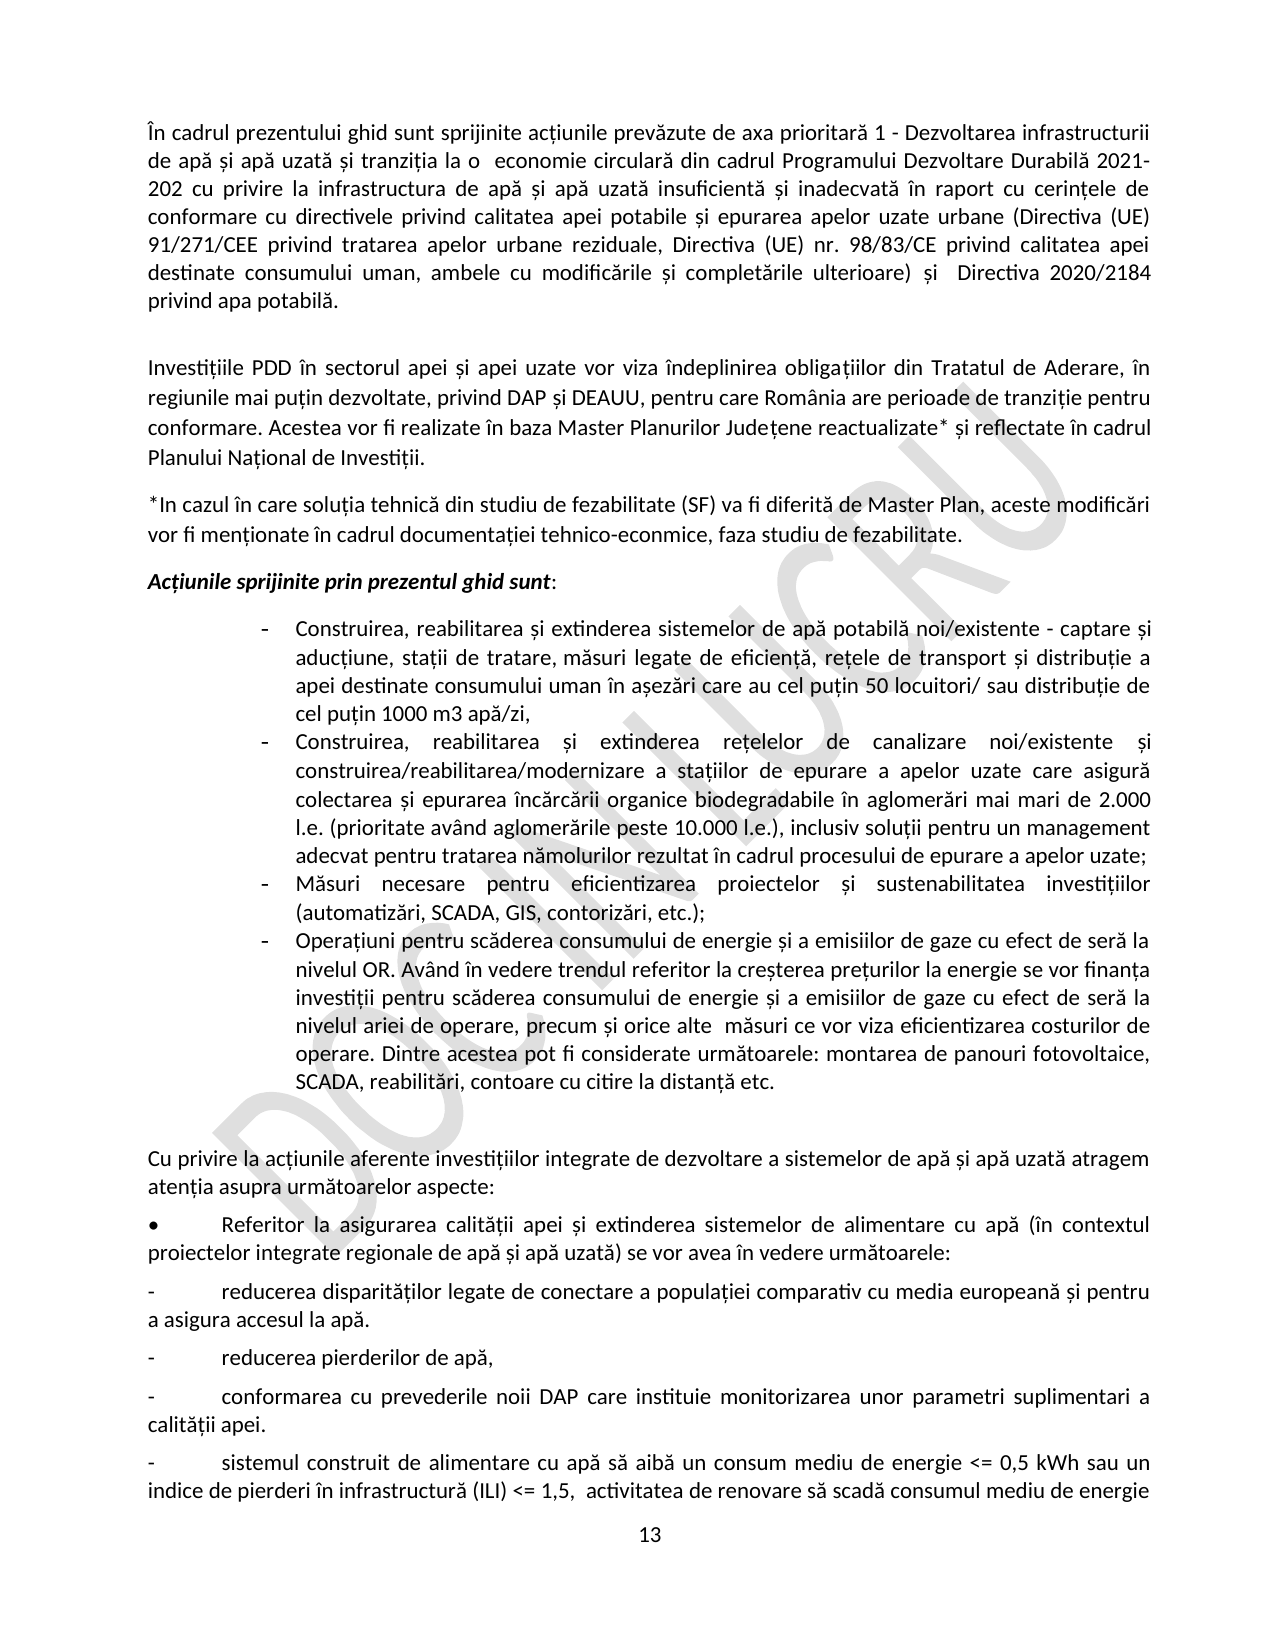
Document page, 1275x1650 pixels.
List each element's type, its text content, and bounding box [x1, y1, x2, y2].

text Acțiunile sprijinite prin prezentul ghid sunt: [148, 567, 1152, 595]
text În cadrul prezentului ghid sunt sprijinite acțiunile prevăzute de axa prioritară 1 - Dezvoltarea infrastructurii de apă și apă uzată și tranziția la o economie circulară din cadrul Programului Dezvoltare Durabilă 2021-202 cu privire la infrastructura de apă și apă uzată insuficientă și inadecvată în raport cu cerințele de conformare cu directivele privind calitatea apei potabile și epurarea apelor uzate urbane (Directiva (UE) 91/271/CEE privind tratarea apelor urbane reziduale, Directiva (UE) nr. 98/83/CE privind calitatea apei destinate consumului uman, ambele cu modificările și completările ulterioare) și Directiva 2020/2184 privind apa potabilă. [148, 118, 1152, 314]
text • Referitor la asigurarea calității apei și extinderea sistemelor de alimentare cu apă (în contextul proiectelor integrate regionale de apă și apă uzată) se vor avea în vedere următoarele: [148, 1211, 1152, 1267]
list Construirea, reabilitarea și extinderea rețelelor de canalizare noi/existente şi construirea/reabilitarea/modernizare a stațiilor de epurare a apelor uzate care asigură colectarea şi epurarea încărcării organice biodegradabile în aglomerări mai mari de 2.000 l.e. (prioritate având aglomerările peste 10.000 l.e.), inclusiv soluții pentru un management adecvat pentru tratarea nămolurilor rezultat în cadrul procesului de epurare a apelor uzate; [258, 727, 1152, 869]
text - conformarea cu prevederile noii DAP care instituie monitorizarea unor parametri suplimentari a calității apei. [148, 1382, 1152, 1438]
list Construirea, reabilitarea și extinderea sistemelor de apă potabilă noi/existente - captare și aducțiune, stații de tratare, măsuri legate de eficiență, rețele de transport și distribuție a apei destinate consumului uman în așezări care au cel puțin 50 locuitori/ sau distribuție de cel puțin 1000 m3 apă/zi, [258, 614, 1152, 727]
text - reducerea disparităților legate de conectare a populației comparativ cu media europeană și pentru a asigura accesul la apă. [148, 1277, 1152, 1333]
text - reducerea pierderilor de apă, [148, 1343, 1152, 1371]
text Cu privire la acțiunile aferente investițiilor integrate de dezvoltare a sistemelor de apă și apă uzată atragem atenția asupra următoarelor aspecte: [148, 1144, 1152, 1200]
list Măsuri necesare pentru eficientizarea proiectelor și sustenabilitatea investițiilor (automatizări, SCADA, GIS, contorizări, etc.); [258, 869, 1152, 926]
text Investițiile PDD în sectorul apei și apei uzate vor viza îndeplinirea obligaţiilor din Tratatul de Aderare, în regiunile mai puțin dezvoltate, privind DAP şi DEAUU, pentru care România are perioade de tranziţie pentru conformare. Acestea vor fi realizate în baza Master Planurilor Judeţene reactualizate* și reflectate în cadrul Planului Național de Investiții. [148, 353, 1152, 471]
list Operaţiuni pentru scăderea consumului de energie și a emisiilor de gaze cu efect de seră la nivelul OR. Având în vedere trendul referitor la creșterea prețurilor la energie se vor finanța investiții pentru scăderea consumului de energie și a emisiilor de gaze cu efect de seră la nivelul ariei de operare, precum și orice alte măsuri ce vor viza eficientizarea costurilor de operare. Dintre acestea pot fi considerate următoarele: montarea de panouri fotovoltaice, SCADA, reabilitări, contoare cu citire la distanță etc. [258, 926, 1152, 1095]
text *In cazul în care soluția tehnică din studiu de fezabilitate (SF) va fi diferită de Master Plan, aceste modificări vor fi menționate în cadrul documentației tehnico-econmice, faza studiu de fezabilitate. [148, 490, 1152, 548]
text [148, 1448, 1152, 1504]
